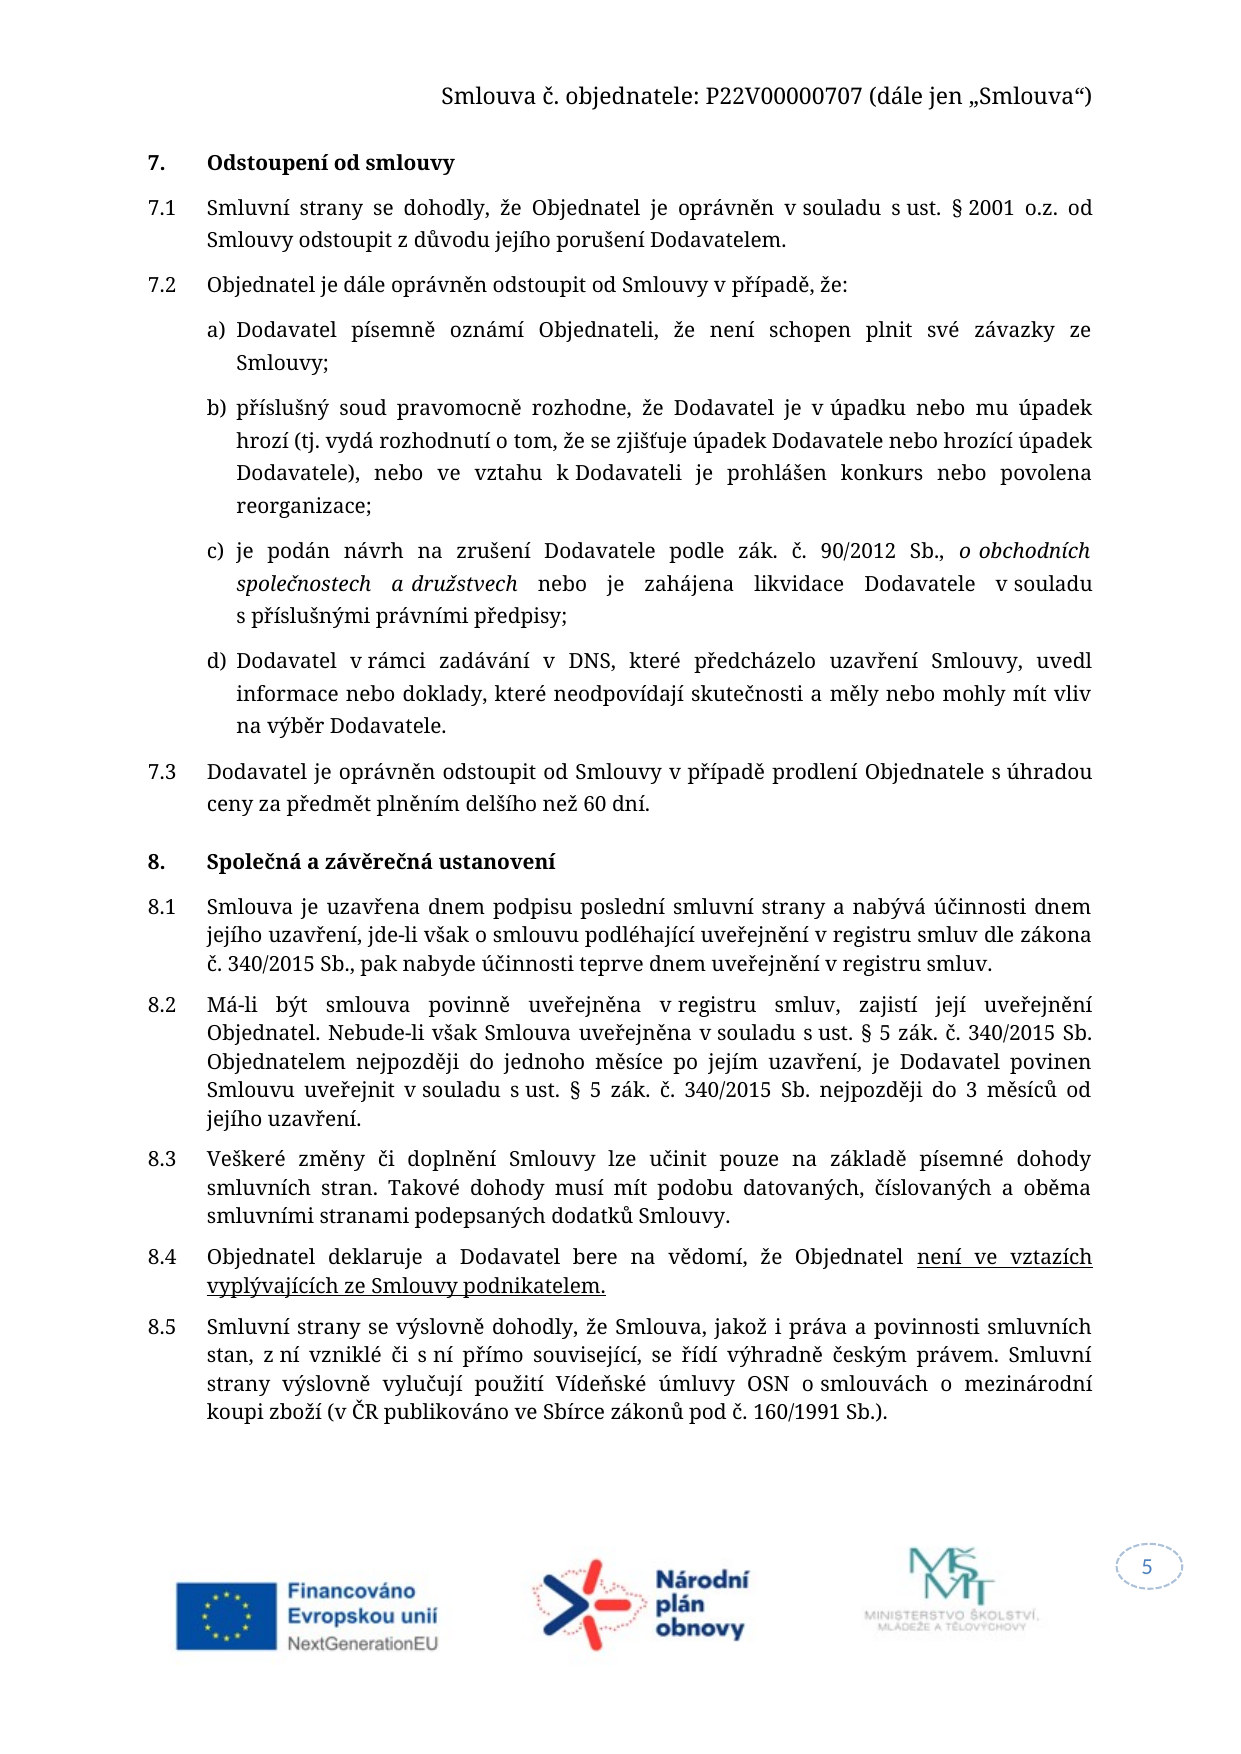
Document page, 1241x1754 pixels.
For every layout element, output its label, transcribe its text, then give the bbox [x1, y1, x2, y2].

list Smlouva je uzavřena dnem podpisu poslední smluvní strany a nabývá účinnosti dnem jejího uzavření, jde-li však o smlouvu podléhající uveřejnění v registru smluv dle zákona č. 340/2015 Sb., pak nabyde účinnosti teprve dnem uveřejnění v registru smluv. [148, 892, 1093, 977]
list Smluvní strany se výslovně dohodly, že Smlouva, jakož i práva a povinnosti smluvních stan, z ní vzniklé či s ní přímo související, se řídí výhradně českým právem. Smluvní strany výslovně vylučují použití Vídeňské úmluvy OSN o smlouvách o mezinárodní koupi zboží (v ČR publikováno ve Sbírce zákonů pod č. 160/1991 Sb.). [148, 1312, 1093, 1426]
list Objednatel je dále oprávněn odstoupit od Smlouvy v případě, že: [148, 270, 1093, 299]
list Dodavatel je oprávněn odstoupit od Smlouvy v případě prodlení Objednatele s úhradou ceny za předmět plněním delšího než 60 dní. [148, 757, 1093, 818]
list je podán návrh na zrušení Dodavatele podle zák. č. 90/2012 Sb., o obchodních společnostech a družstvech nebo je zahájena likvidace Dodavatele v souladu s příslušnými právními předpisy; [207, 536, 1093, 630]
list příslušný soud pravomocně rozhodne, že Dodavatel je v úpadku nebo mu úpadek hrozí (tj. vydá rozhodnutí o tom, že se zjišťuje úpadek Dodavatele nebo hrozící úpadek Dodavatele), nebo ve vztahu k Dodavateli je prohlášen konkurs nebo povolena reorganizace; [207, 393, 1093, 519]
picture [147, 1500, 1093, 1678]
list Společná a závěrečná ustanovení [148, 847, 1093, 875]
list Má-li být smlouva povinně uveřejněna v registru smluv, zajistí její uveřejnění Objednatel. Nebude-li však Smlouva uveřejněna v souladu s ust. § 5 zák. č. 340/2015 Sb. Objednatelem nejpozději do jednoho měsíce po jejím uzavření, je Dodavatel povinen Smlouvu uveřejnit v souladu s ust. § 5 zák. č. 340/2015 Sb. nejpozději do 3 měsíců od jejího uzavření. [148, 990, 1093, 1132]
list Objednatel deklaruje a Dodavatel bere na vědomí, že Objednatel není ve vztazích vyplývajících ze Smlouvy podnikatelem. [148, 1242, 1093, 1299]
list Dodavatel v rámci zadávání v DNS, které předcházelo uzavření Smlouvy, uvedl informace nebo doklady, které neodpovídají skutečnosti a měly nebo mohly mít vliv na výběr Dodavatele. [207, 646, 1093, 740]
list Odstoupení od smlouvy [148, 148, 1093, 176]
list Veškeré změny či doplnění Smlouvy lze učinit pouze na základě písemné dohody smluvních stran. Takové dohody musí mít podobu datovaných, číslovaných a oběma smluvními stranami podepsaných dodatků Smlouvy. [148, 1144, 1093, 1230]
list Dodavatel písemně oznámí Objednateli, že není schopen plnit své závazky ze Smlouvy; [207, 316, 1093, 377]
list Smluvní strany se dohodly, že Objednatel je oprávněn v souladu s ust. § 2001 o.z. od Smlouvy odstoupit z důvodu jejího porušení Dodavatelem. [148, 193, 1093, 254]
